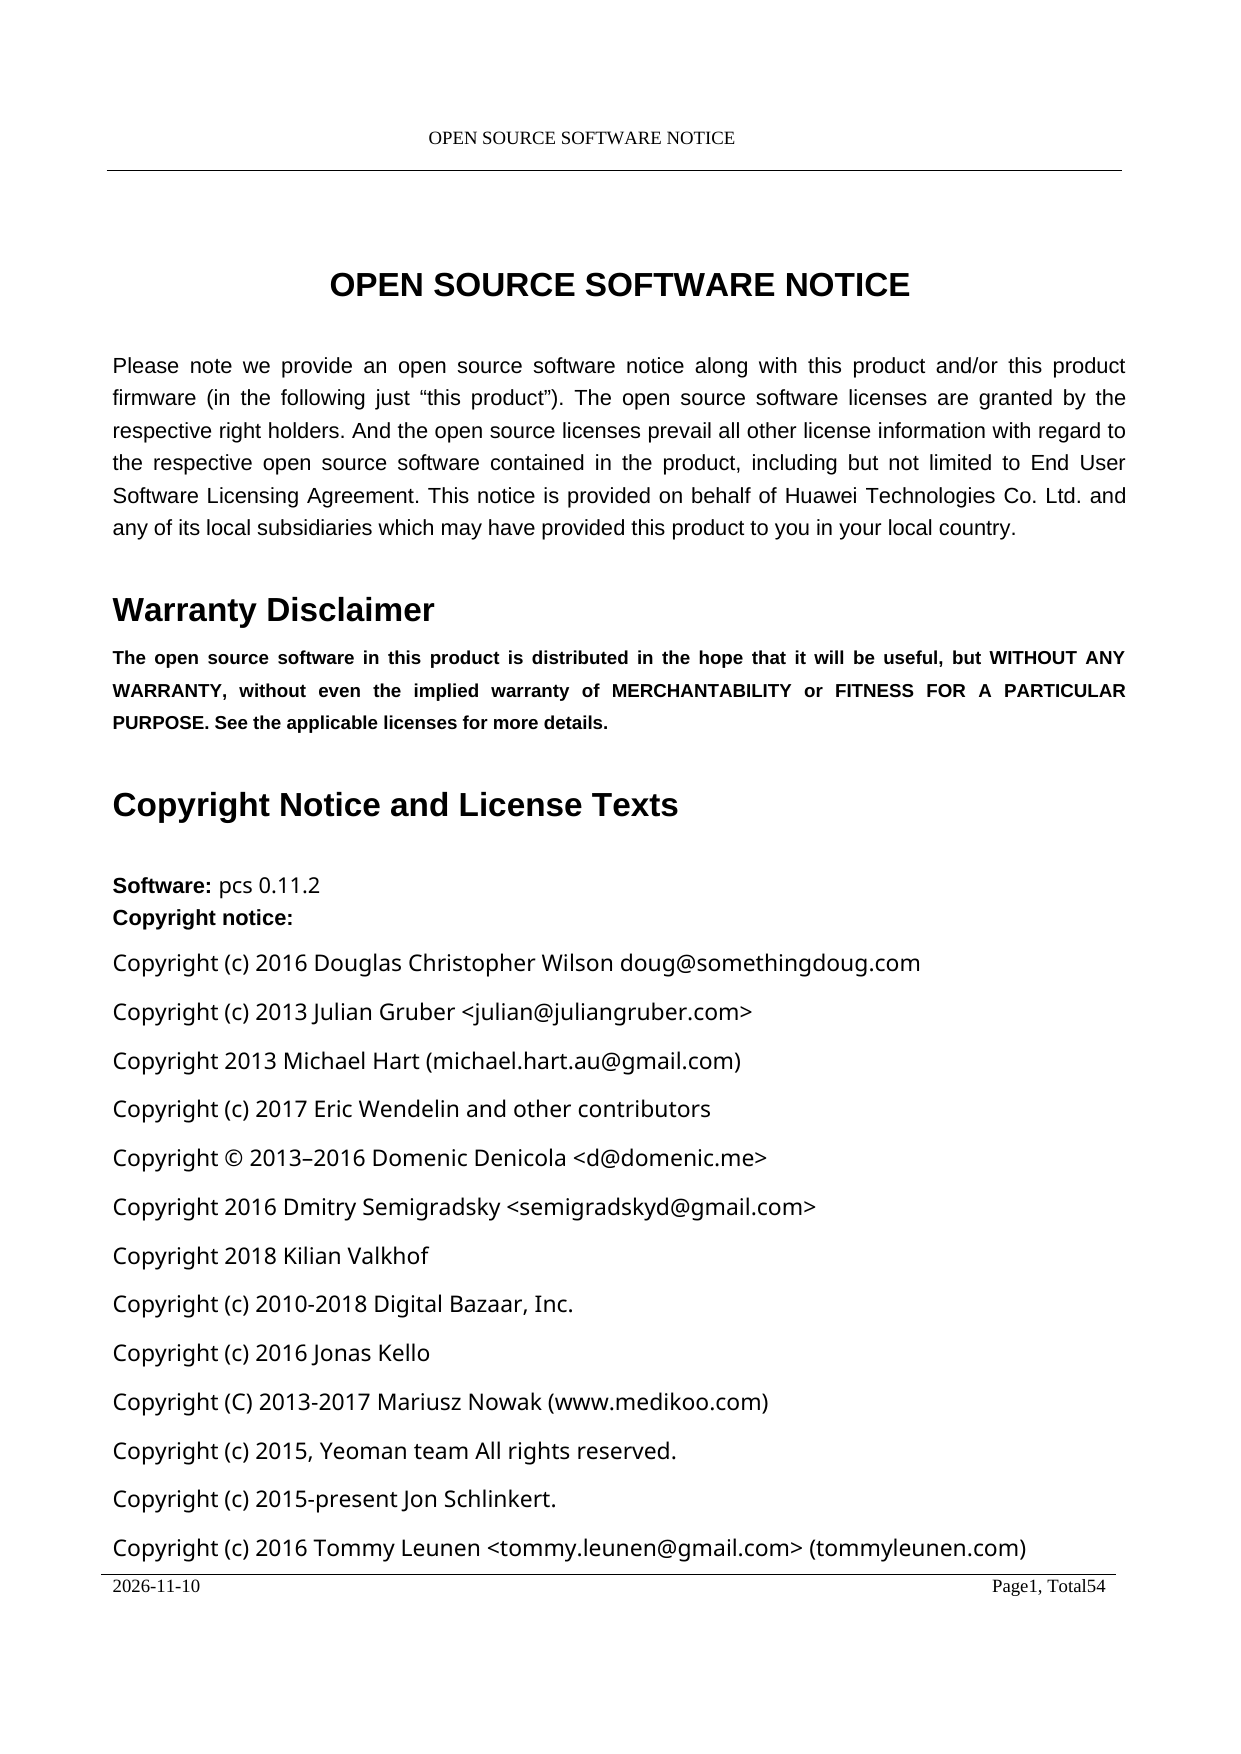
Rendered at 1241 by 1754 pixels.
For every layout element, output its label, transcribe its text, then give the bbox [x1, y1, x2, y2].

text The open source software in this product is distributed in the hope that it will be useful, but WITHOUT ANY WARRANTY, without even the implied warranty of MERCHANTABILITY or FITNESS FOR A PARTICULAR PURPOSE. See the applicable licenses for more details. [112, 641, 1128, 739]
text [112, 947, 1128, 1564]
text Copyright Notice and License Texts [112, 771, 1128, 836]
text Warranty Disclaimer [112, 576, 1128, 641]
text Copyright notice: [112, 901, 1128, 934]
text Please note we provide an open source software notice along with this product and/or this product firmware (in the following just “this product”). The open source software licenses are granted by the respective right holders. And the open source licenses prevail all other license information with regard to the respective open source software contained in the product, including but not limited to End User Software Licensing Agreement. This notice is provided on behalf of Huawei Technologies Co. Ltd. and any of its local subsidiaries which may have provided this product to you in your local country. [112, 349, 1128, 544]
text Software: pcs 0.11.2 [112, 869, 1128, 901]
text OPEN SOURCE SOFTWARE NOTICE [112, 251, 1128, 316]
